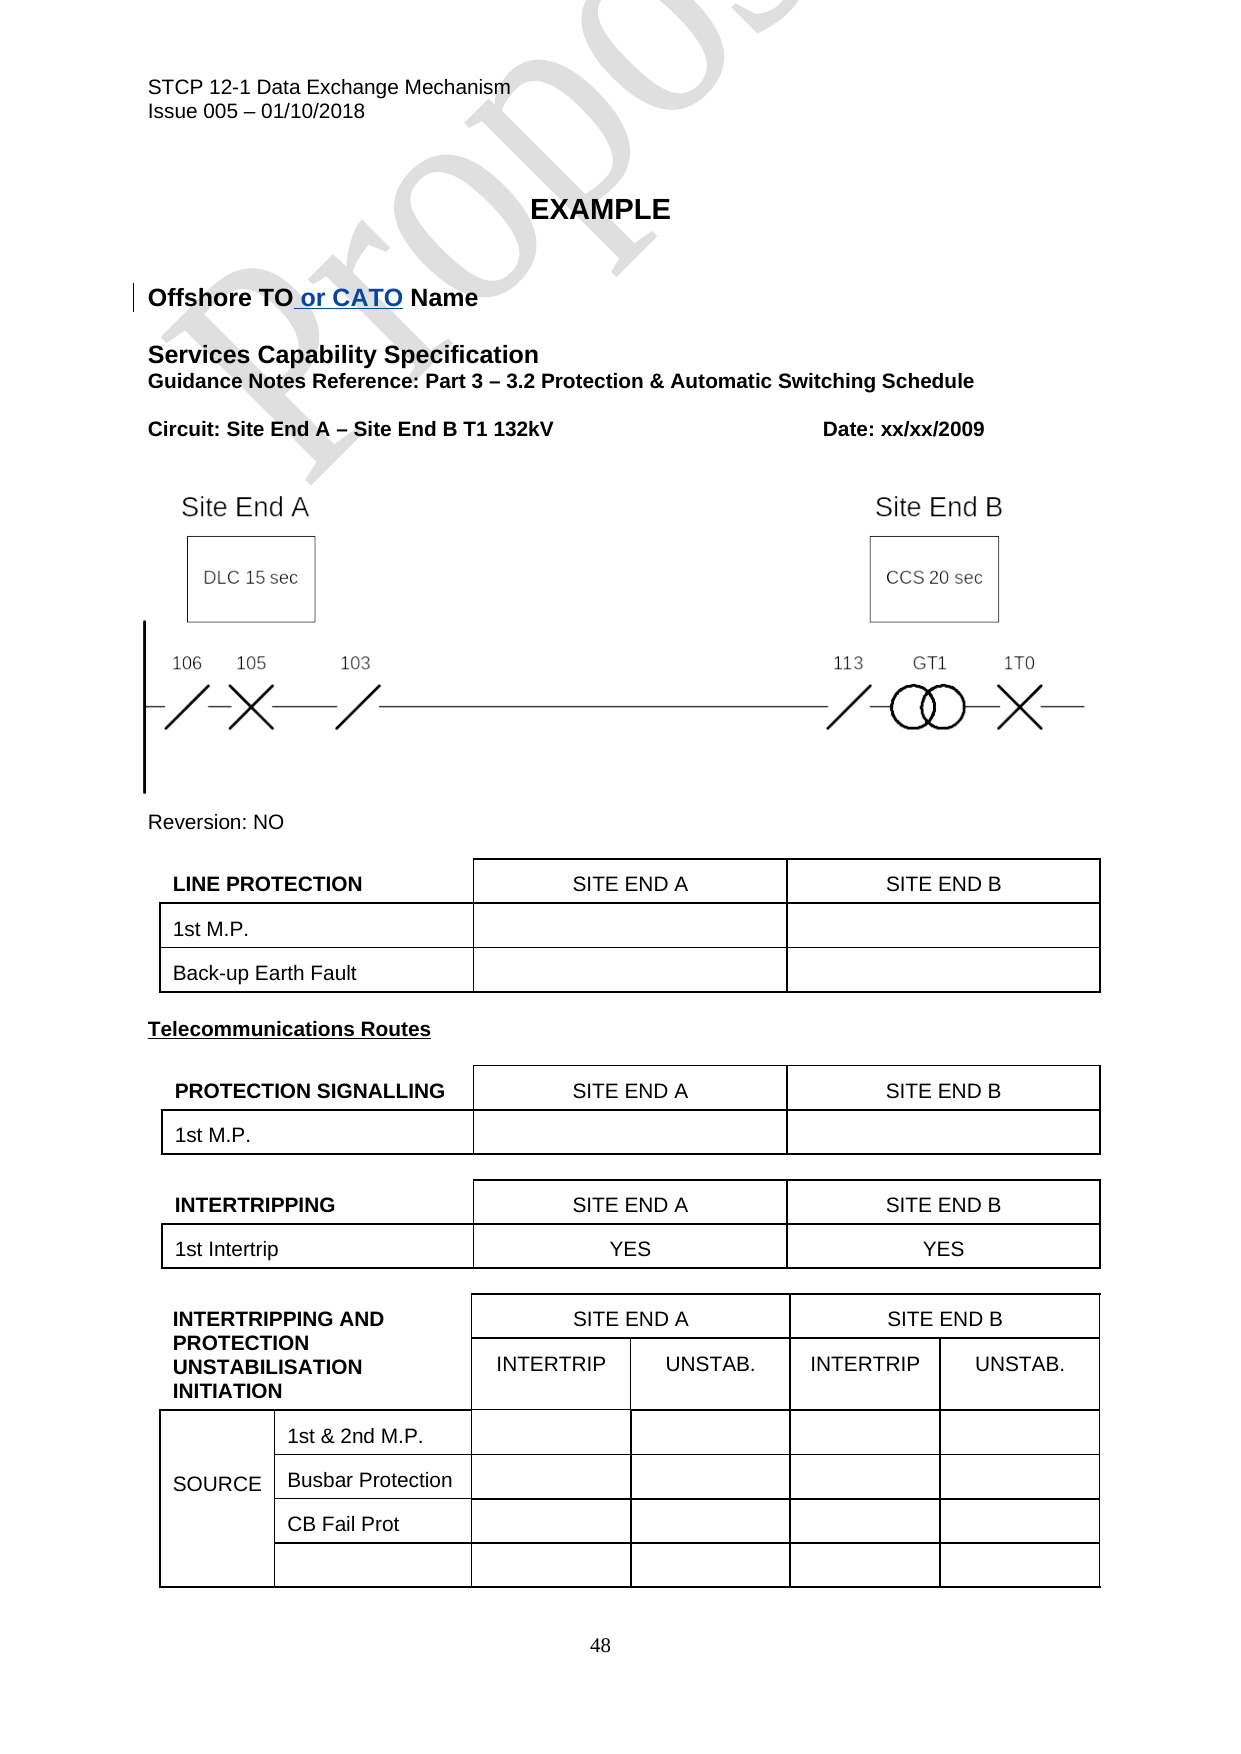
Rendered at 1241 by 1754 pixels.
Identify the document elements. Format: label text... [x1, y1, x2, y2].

table_cell [788, 1111, 1099, 1153]
table_cell [472, 1500, 630, 1542]
table_cell [791, 1544, 939, 1586]
table_cell UNSTAB. [631, 1339, 789, 1409]
table_header SITE END A [474, 1066, 786, 1109]
table_cell [472, 1455, 630, 1498]
table_cell [632, 1455, 789, 1498]
table_cell [632, 1544, 789, 1586]
table_cell [632, 1500, 789, 1542]
table_cell INTERTRIP [791, 1339, 939, 1409]
text Services Capability Specification [148, 341, 1053, 369]
table_header SITE END A [474, 860, 786, 902]
table_header SITE END B [788, 860, 1099, 902]
table_cell YES [474, 1225, 786, 1267]
table_cell UNSTAB. [941, 1339, 1099, 1409]
table_cell [472, 1544, 630, 1586]
table_cell [941, 1544, 1099, 1586]
table_cell Back-up Earth Fault [161, 948, 473, 991]
table_cell Busbar Protection [275, 1455, 471, 1498]
table_cell SOURCE [161, 1411, 274, 1586]
table_cell [791, 1411, 939, 1453]
table_cell [791, 1455, 939, 1498]
text Circuit: Site End A – Site End B T1 132kV Date: xx/xx/2009 [148, 417, 1053, 441]
table_header INTERTRIPPING AND PROTECTION UNSTABILISATION INITIATION [160, 1293, 471, 1409]
table_cell YES [788, 1225, 1099, 1267]
table_cell [941, 1500, 1099, 1542]
table_header SITE END B [788, 1181, 1099, 1223]
text Guidance Notes Reference: Part 3 – 3.2 Protection & Automatic Switching Schedule [148, 369, 1053, 393]
table_cell [788, 904, 1099, 947]
text Offshore TO Name [148, 283, 1053, 312]
table_cell CB Fail Prot [275, 1499, 471, 1542]
table_cell [788, 948, 1099, 991]
table_header SITE END B [788, 1066, 1099, 1109]
table_cell INTERTRIP [472, 1339, 630, 1409]
table_header LINE PROTECTION [160, 858, 473, 902]
table_header PROTECTION SIGNALLING [162, 1065, 473, 1109]
table_cell 1st M.P. [163, 1111, 473, 1153]
table_cell [791, 1500, 939, 1542]
table_cell 1st Intertrip [163, 1225, 473, 1267]
table_cell 1st & 2nd M.P. [275, 1411, 471, 1453]
table_cell [632, 1411, 789, 1453]
text Telecommunications Routes [148, 1017, 1053, 1041]
table_cell [472, 1410, 630, 1453]
table_cell 1st M.P. [161, 904, 473, 947]
table_header SITE END A [474, 1181, 786, 1223]
table_cell [941, 1411, 1099, 1453]
table_cell [474, 1111, 786, 1153]
table_cell [474, 948, 786, 991]
table_cell [275, 1544, 471, 1586]
text EXAMPLE [148, 192, 1053, 226]
table_header SITE END A [472, 1295, 789, 1337]
text Reversion: NO [148, 810, 1053, 834]
table_header SITE END B [791, 1295, 1099, 1337]
table_header INTERTRIPPING [162, 1179, 473, 1223]
table_cell [474, 904, 786, 947]
table_cell [941, 1455, 1099, 1498]
